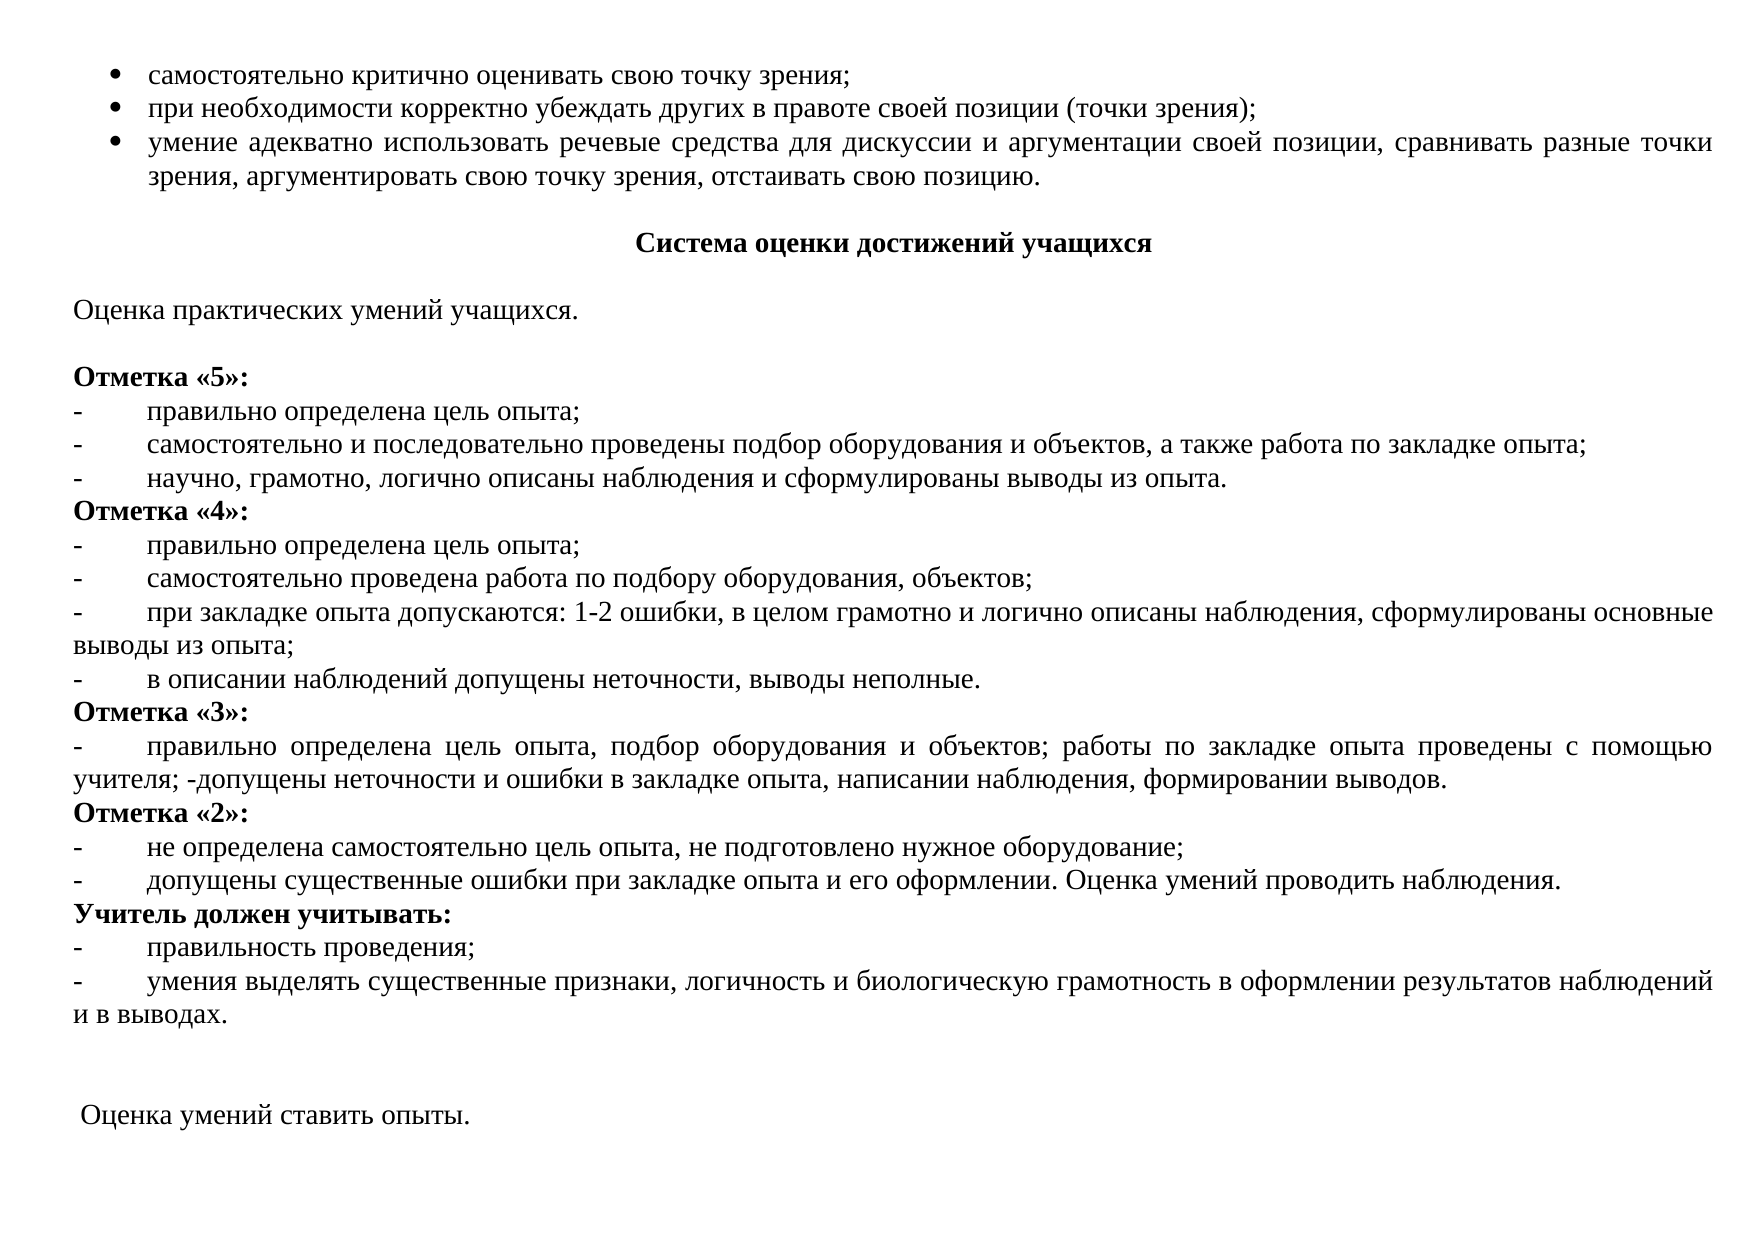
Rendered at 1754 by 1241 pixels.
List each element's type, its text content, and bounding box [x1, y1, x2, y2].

text - научно, грамотно, логично описаны наблюдения и сформулированы выводы из опыта. [73, 460, 1714, 493]
list умение адекватно использовать речевые средства для дискуссии и аргументации своей позиции, сравнивать разные точки зрения, аргументировать свою точку зрения, отстаивать свою позицию. [110, 124, 1714, 191]
text Отметка «4»: [73, 493, 1714, 527]
text - правильно определена цель опыта, подбор оборудования и объектов; работы по закладке опыта проведены с помощью учителя; -допущены неточности и ошибки в закладке опыта, написании наблюдения, формировании выводов. [73, 728, 1714, 795]
text - умения выделять существенные признаки, логичность и биологическую грамотность в оформлении результатов наблюдений и в выводах. [73, 963, 1714, 1030]
list при необходимости корректно убеждать других в правоте своей позиции (точки зрения); [110, 91, 1714, 124]
text Отметка «3»: [73, 694, 1714, 728]
text - допущены существенные ошибки при закладке опыта и его оформлении. Оценка умений проводить наблюдения. [73, 862, 1714, 896]
text Оценка практических умений учащихся. [73, 292, 1714, 326]
text Оценка умений ставить опыты. [73, 1097, 1714, 1131]
text - самостоятельно и последовательно проведены подбор оборудования и объектов, а также работа по закладке опыта; [73, 426, 1714, 460]
text Отметка «5»: [73, 359, 1714, 393]
text Отметка «2»: [73, 795, 1714, 829]
text - самостоятельно проведена работа по подбору оборудования, объектов; [73, 560, 1714, 594]
text - правильно определена цель опыта; [73, 393, 1714, 426]
text Система оценки достижений учащихся [73, 225, 1714, 258]
text - в описании наблюдений допущены неточности, выводы неполные. [73, 661, 1714, 694]
text - правильность проведения; [73, 929, 1714, 963]
text Учитель должен учитывать: [73, 896, 1714, 929]
text - правильно определена цель опыта; [73, 527, 1714, 560]
list самостоятельно критично оценивать свою точку зрения; [110, 57, 1714, 91]
text - не определена самостоятельно цель опыта, не подготовлено нужное оборудование; [73, 829, 1714, 862]
text - при закладке опыта допускаются: 1-2 ошибки, в целом грамотно и логично описаны наблюдения, сформулированы основные выводы из опыта; [73, 594, 1714, 661]
